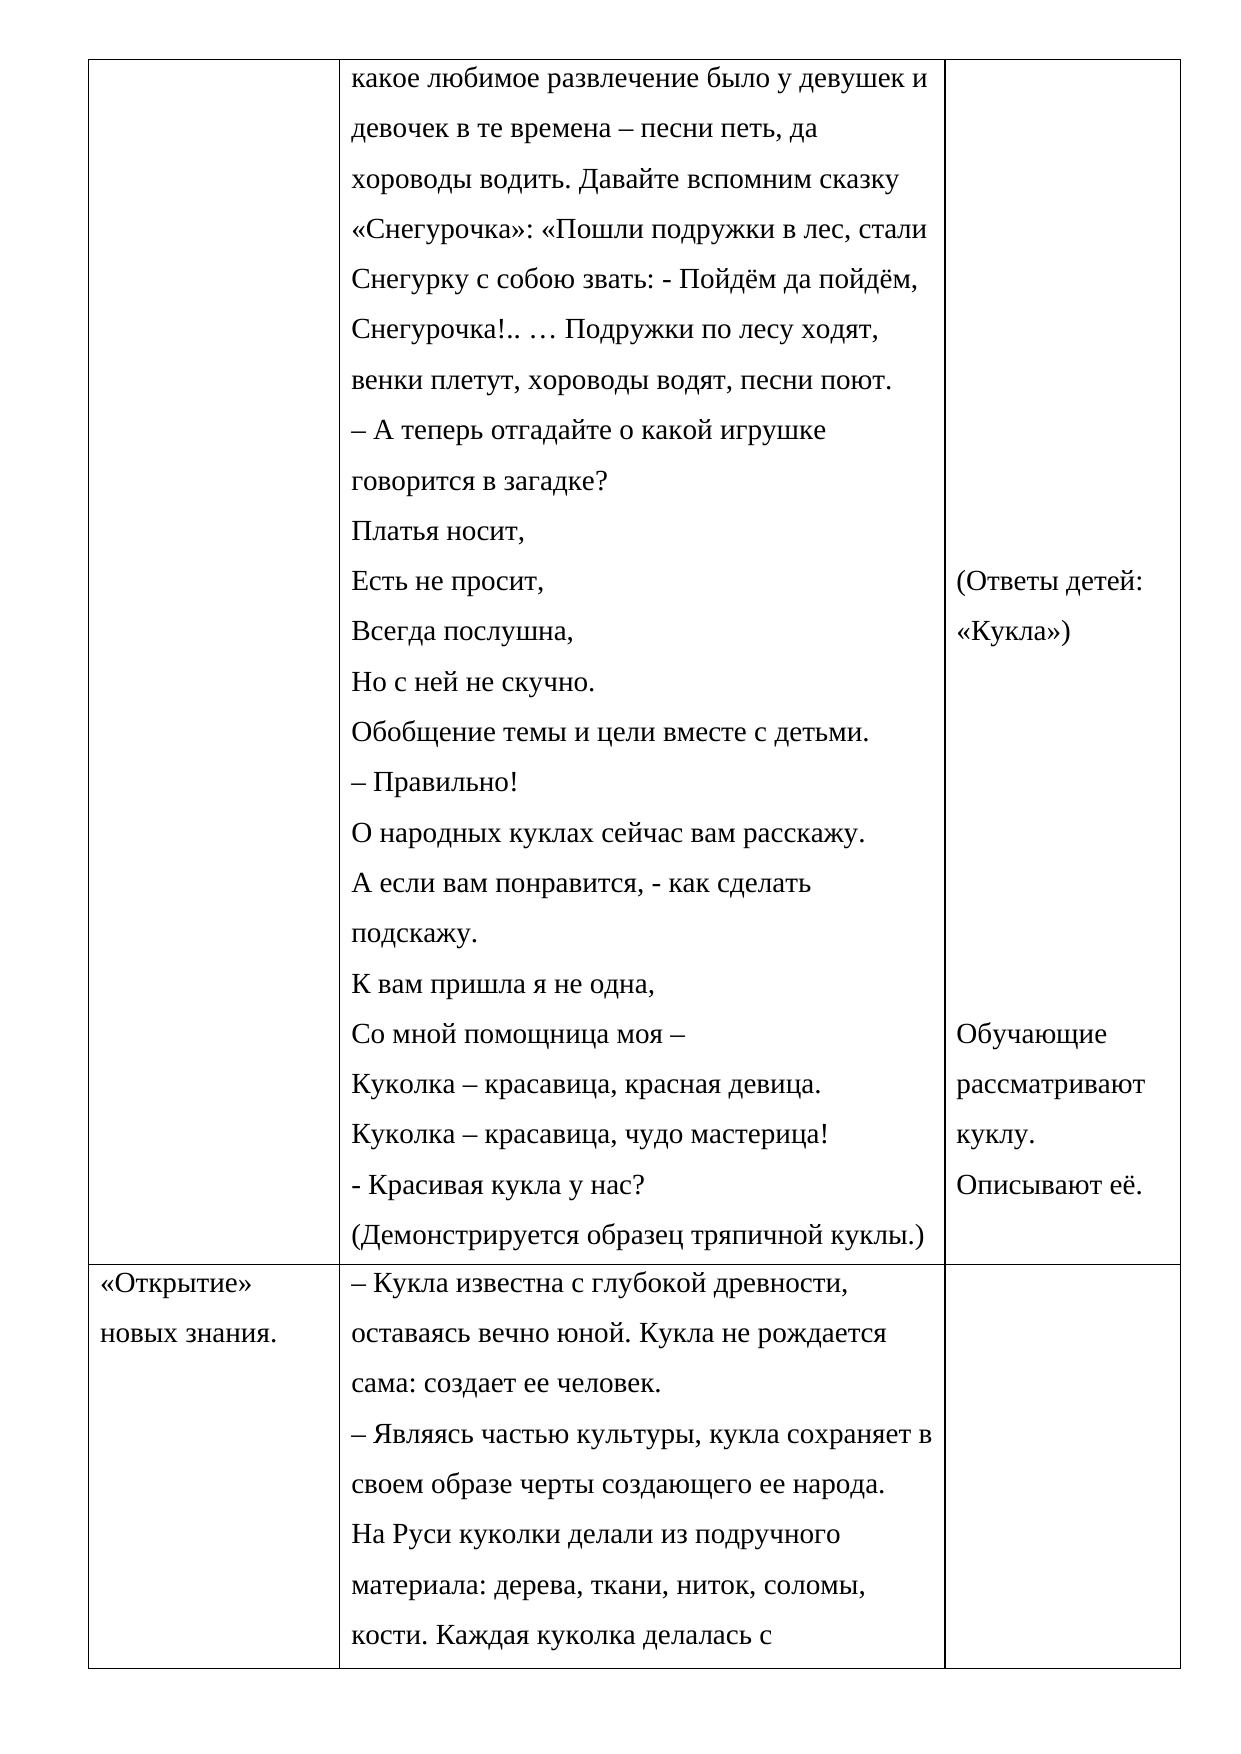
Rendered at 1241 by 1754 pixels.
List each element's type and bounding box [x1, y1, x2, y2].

table_cell [89, 1265, 339, 1667]
table_cell [340, 1265, 944, 1667]
table_cell [946, 1265, 1180, 1667]
table_cell [340, 60, 944, 1264]
table_cell [89, 60, 339, 1264]
table_cell [946, 60, 1180, 1264]
